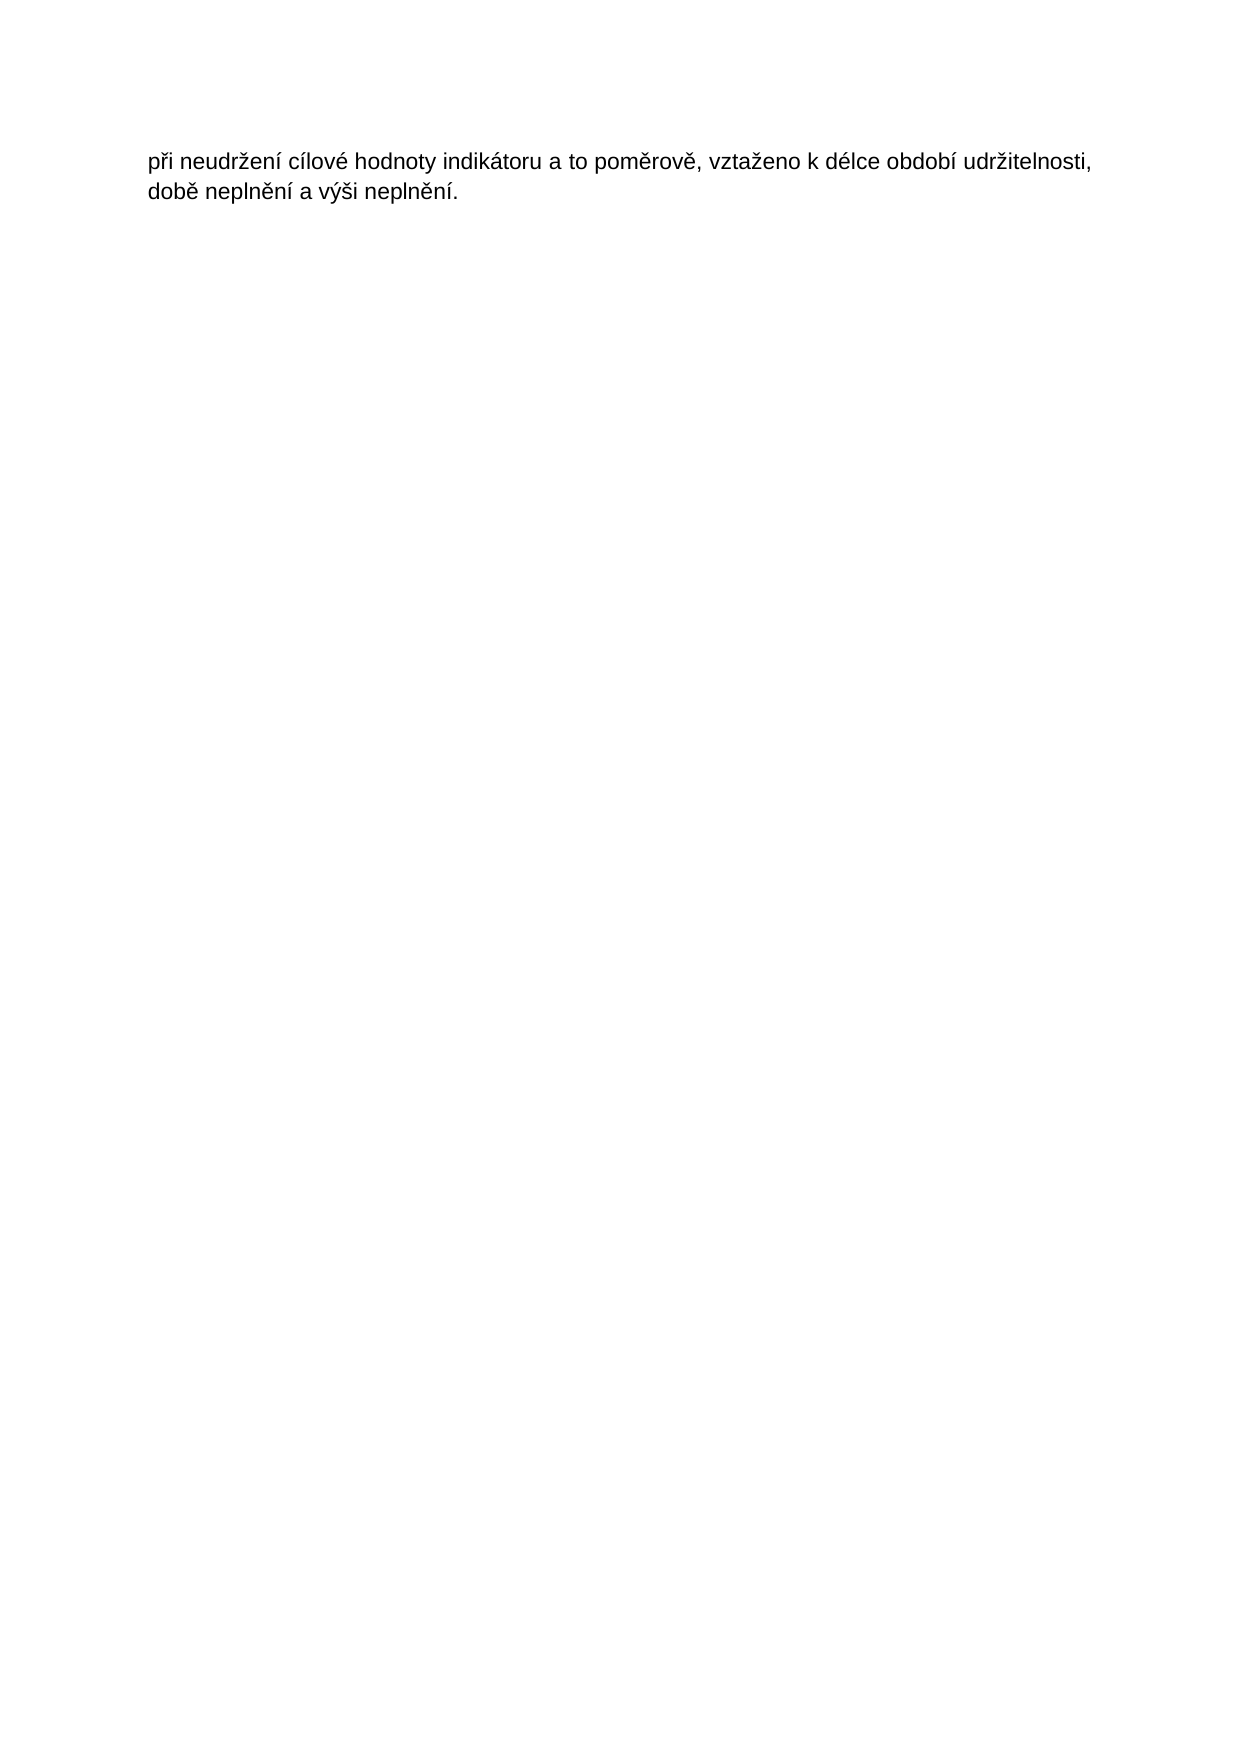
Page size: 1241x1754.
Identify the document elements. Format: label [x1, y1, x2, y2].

text [148, 148, 1092, 204]
